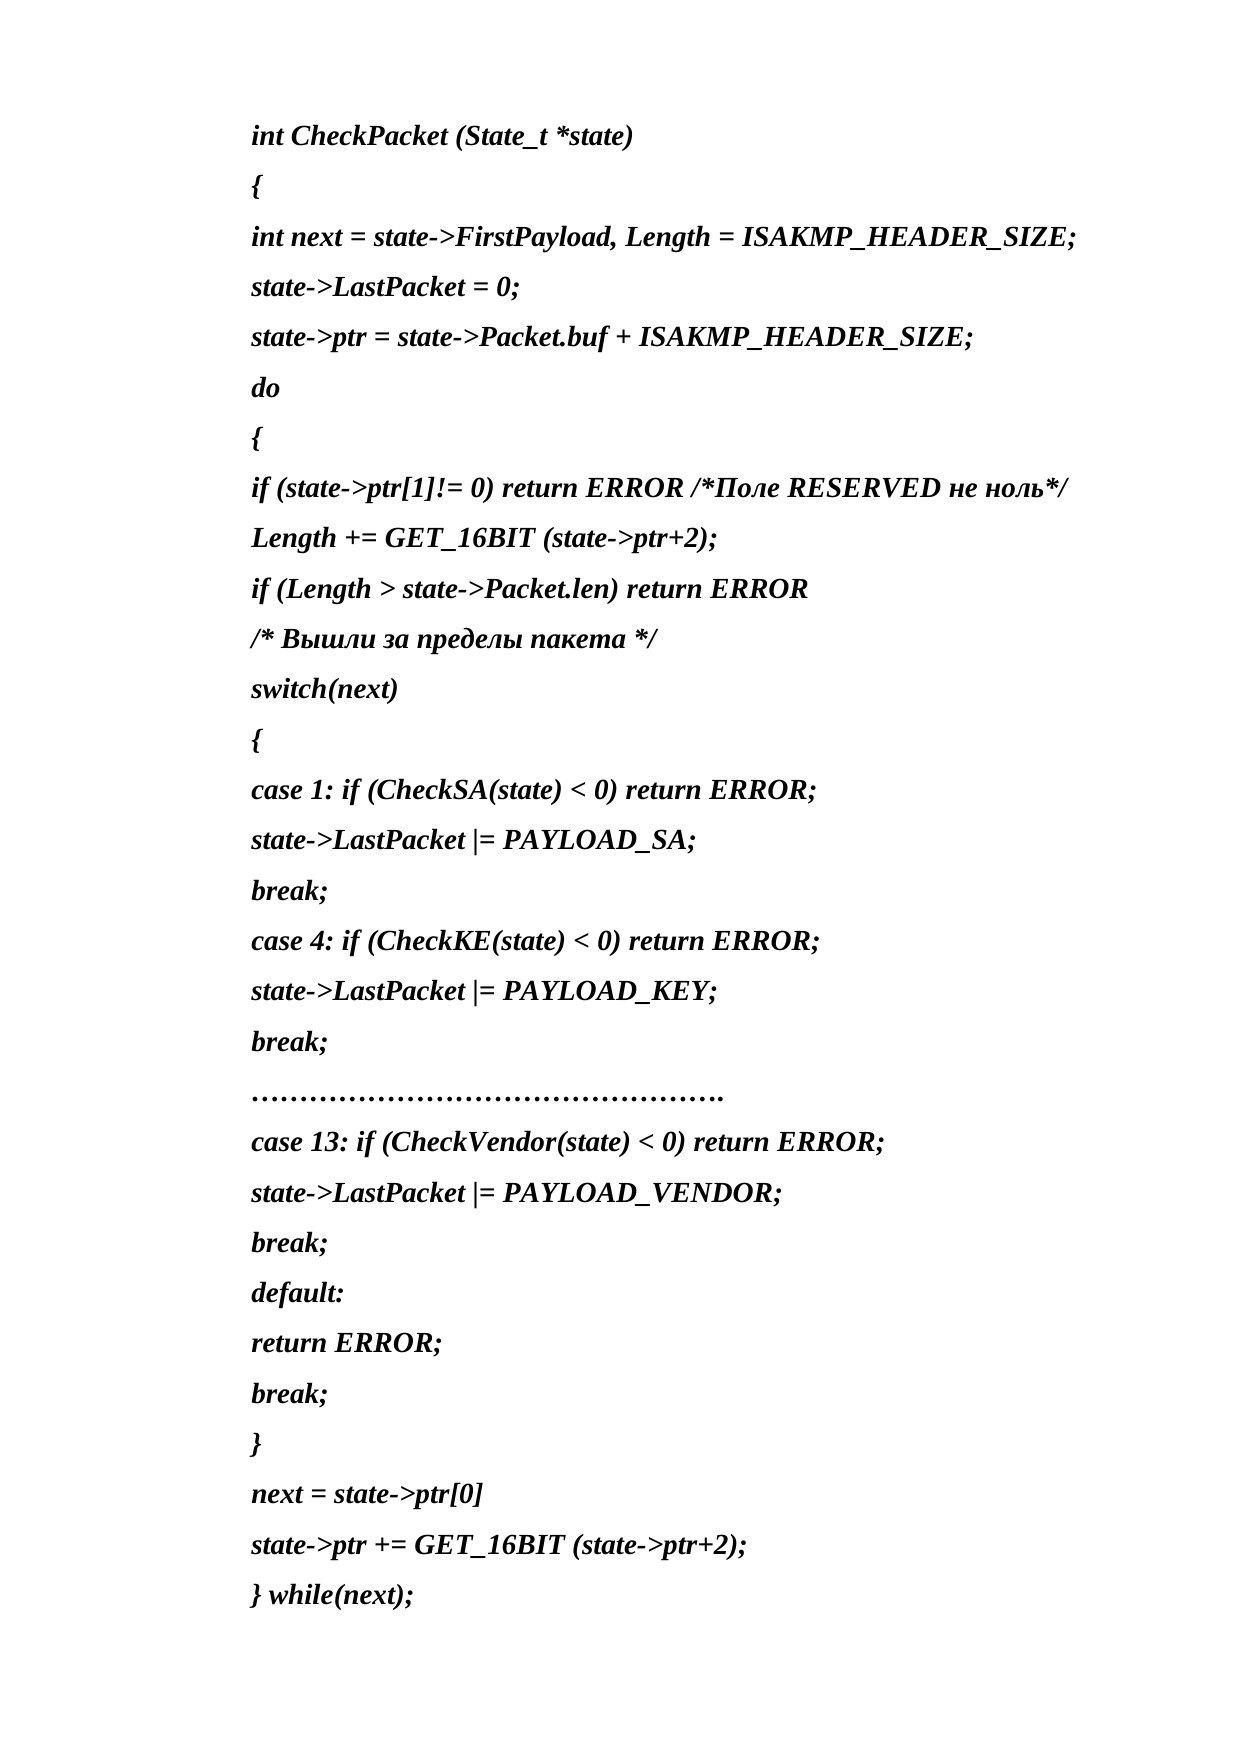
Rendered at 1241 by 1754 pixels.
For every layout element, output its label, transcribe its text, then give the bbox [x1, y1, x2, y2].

text if (state->ptr[1]!= 0) return ERROR /*Поле RESERVED не ноль*/ [177, 470, 1152, 504]
text return ERROR; [177, 1326, 1152, 1359]
text int CheckPacket (State_t *state) [177, 118, 1152, 152]
text { [177, 420, 1152, 453]
text /* Вышли за пределы пакета */ [177, 621, 1152, 655]
text switch(next) [177, 672, 1152, 705]
text …………………………………………. [177, 1074, 1152, 1108]
text int next = state->FirstPayload, Length = ISAKMP_HEADER_SIZE; [177, 219, 1152, 252]
text state->LastPacket = 0; [177, 269, 1152, 303]
text do [177, 370, 1152, 403]
text state->LastPacket |= PAYLOAD_SA; [177, 822, 1152, 856]
text break; [177, 1225, 1152, 1258]
text default: [177, 1275, 1152, 1309]
text state->LastPacket |= PAYLOAD_VENDOR; [177, 1175, 1152, 1208]
text } [177, 1426, 1152, 1460]
text { [177, 168, 1152, 202]
text next = state->ptr[0] [177, 1477, 1152, 1510]
text case 1: if (CheckSA(state) < 0) return ERROR; [177, 772, 1152, 806]
text break; [177, 1376, 1152, 1409]
text { [177, 722, 1152, 755]
text case 4: if (CheckKE(state) < 0) return ERROR; [177, 923, 1152, 957]
text state->ptr += GET_16BIT (state->ptr+2); [177, 1527, 1152, 1560]
text } while(next); [177, 1577, 1152, 1611]
text state->LastPacket |= PAYLOAD_KEY; [177, 973, 1152, 1007]
text if (Length > state->Packet.len) return ERROR [177, 571, 1152, 604]
text Length += GET_16BIT (state->ptr+2); [177, 521, 1152, 554]
text case 13: if (CheckVendor(state) < 0) return ERROR; [177, 1124, 1152, 1158]
text break; [177, 1024, 1152, 1057]
text state->ptr = state->Packet.buf + ISAKMP_HEADER_SIZE; [177, 319, 1152, 353]
text break; [177, 873, 1152, 906]
